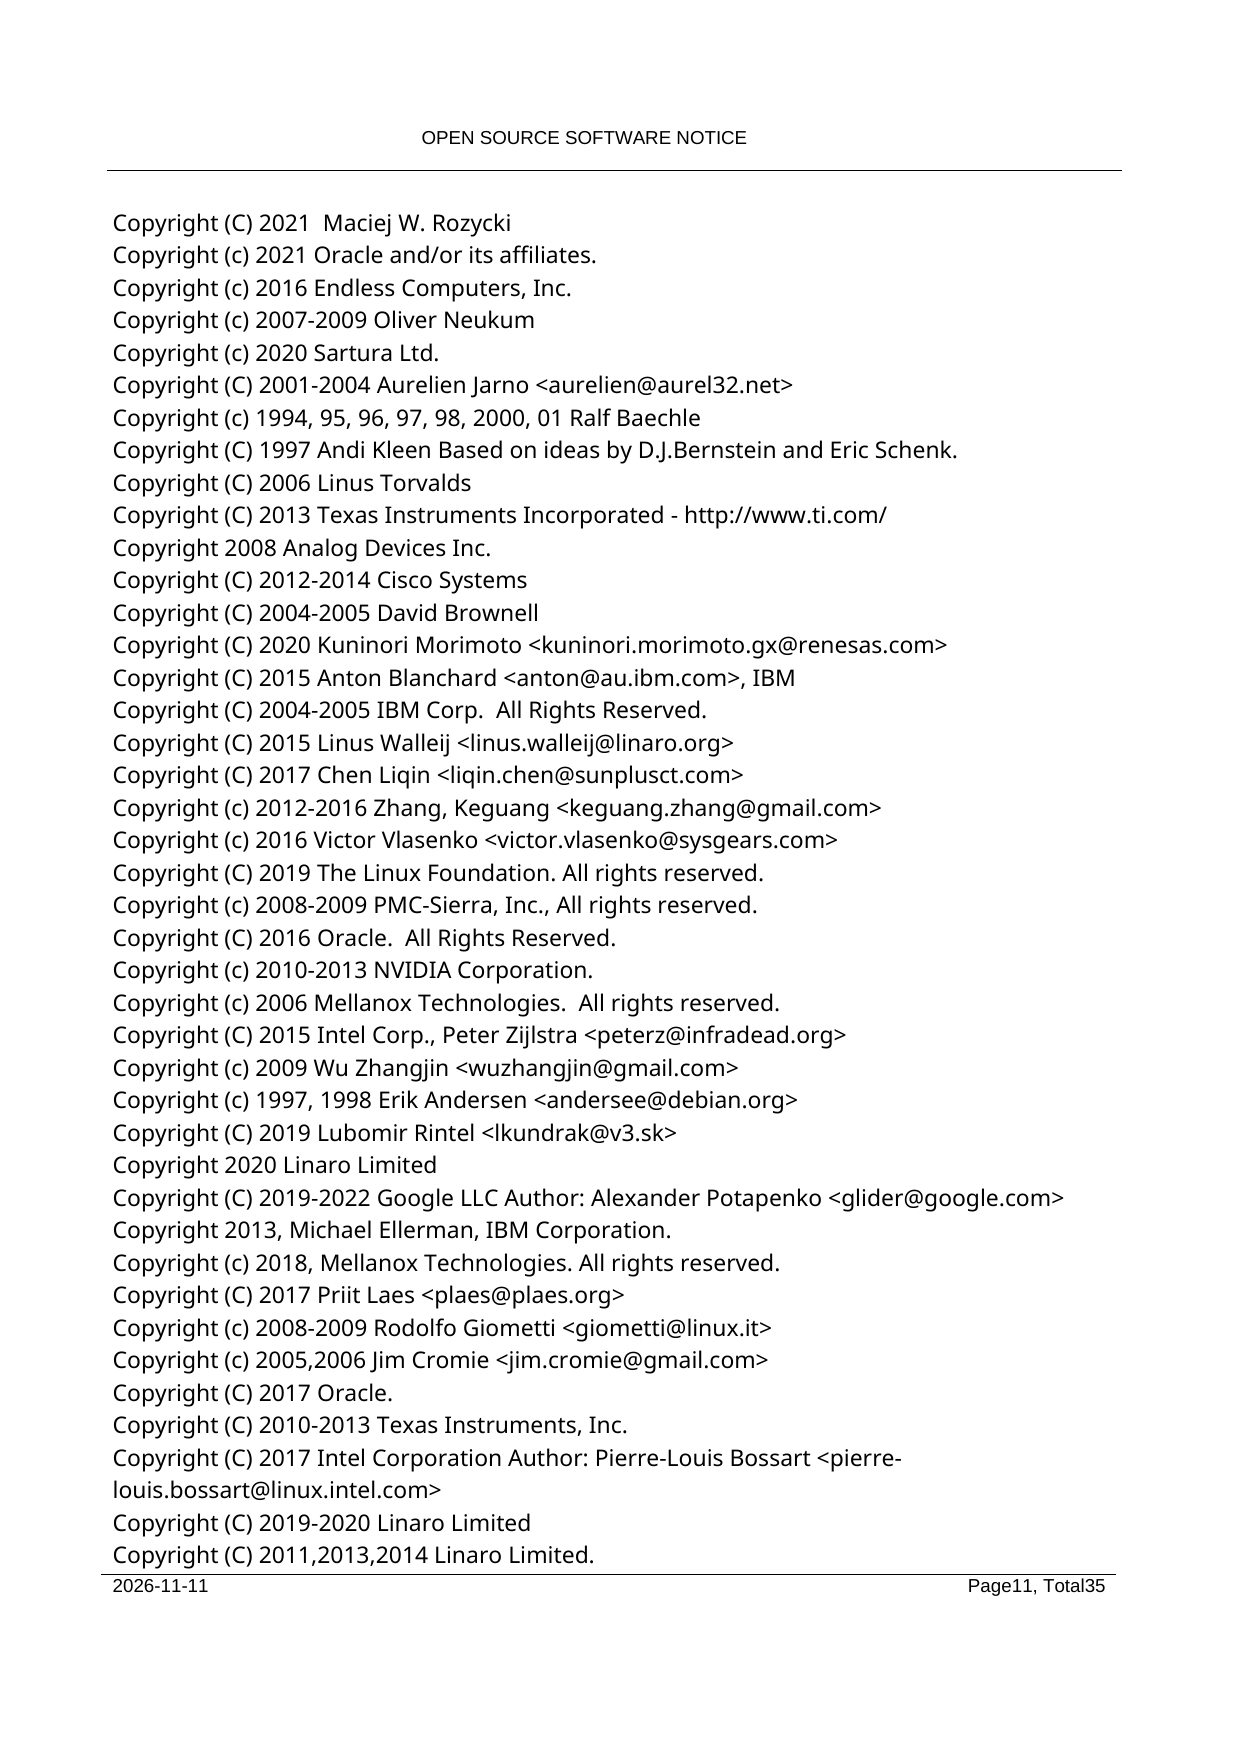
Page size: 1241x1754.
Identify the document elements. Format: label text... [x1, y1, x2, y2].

text Copyright (C) 2017 Chen Liqin <liqin.chen@sunplusct.com> [112, 759, 1128, 791]
text Copyright (c) 2007-2009 Oliver Neukum [112, 304, 1128, 336]
text Copyright (C) 2013 Texas Instruments Incorporated - http://www.ti.com/ [112, 499, 1128, 531]
text Copyright (c) 1994, 95, 96, 97, 98, 2000, 01 Ralf Baechle [112, 401, 1128, 434]
text Copyright 2013, Michael Ellerman, IBM Corporation. [112, 1214, 1128, 1246]
text Copyright (C) 2019 The Linux Foundation. All rights reserved. [112, 856, 1128, 889]
text Copyright (C) 2001-2004 Aurelien Jarno <aurelien@aurel32.net> [112, 369, 1128, 401]
text Copyright (C) 2019-2020 Linaro Limited [112, 1506, 1128, 1539]
text Copyright (c) 2020 Sartura Ltd. [112, 336, 1128, 369]
text Copyright (c) 2012-2016 Zhang, Keguang <keguang.zhang@gmail.com> [112, 791, 1128, 824]
text Copyright (c) 1997, 1998 Erik Andersen <andersee@debian.org> [112, 1084, 1128, 1116]
text Copyright (C) 2015 Linus Walleij <linus.walleij@linaro.org> [112, 726, 1128, 759]
text Copyright (C) 2016 Oracle. All Rights Reserved. [112, 921, 1128, 954]
text Copyright (c) 2010-2013 NVIDIA Corporation. [112, 954, 1128, 986]
text Copyright (c) 2009 Wu Zhangjin <wuzhangjin@gmail.com> [112, 1051, 1128, 1084]
text Copyright 2008 Analog Devices Inc. [112, 531, 1128, 564]
text Copyright (C) 2020 Kuninori Morimoto <kuninori.morimoto.gx@renesas.com> [112, 629, 1128, 661]
text Copyright (C) 2011,2013,2014 Linaro Limited. [112, 1539, 1128, 1571]
text Copyright (c) 2021 Oracle and/or its affiliates. [112, 239, 1128, 271]
text Copyright (C) 2010-2013 Texas Instruments, Inc. [112, 1409, 1128, 1441]
text Copyright (C) 2006 Linus Torvalds [112, 466, 1128, 499]
text Copyright (c) 2018, Mellanox Technologies. All rights reserved. [112, 1246, 1128, 1279]
text Copyright (C) 2021 Maciej W. Rozycki [112, 206, 1128, 239]
text Copyright (C) 2015 Anton Blanchard <anton@au.ibm.com>, IBM [112, 661, 1128, 694]
text Copyright (C) 1997 Andi Kleen Based on ideas by D.J.Bernstein and Eric Schenk. [112, 434, 1128, 466]
text Copyright (c) 2008-2009 PMC-Sierra, Inc., All rights reserved. [112, 889, 1128, 921]
text Copyright (C) 2017 Oracle. [112, 1376, 1128, 1409]
text Copyright (c) 2016 Endless Computers, Inc. [112, 271, 1128, 304]
text Copyright (c) 2006 Mellanox Technologies. All rights reserved. [112, 986, 1128, 1019]
text Copyright (C) 2017 Priit Laes <plaes@plaes.org> [112, 1279, 1128, 1311]
text Copyright (C) 2015 Intel Corp., Peter Zijlstra <peterz@infradead.org> [112, 1019, 1128, 1051]
text Copyright (C) 2004-2005 David Brownell [112, 596, 1128, 629]
text Copyright (C) 2012-2014 Cisco Systems [112, 564, 1128, 596]
text Copyright (C) 2019-2022 Google LLC Author: Alexander Potapenko <glider@google.com> [112, 1181, 1128, 1214]
text Copyright (c) 2005,2006 Jim Cromie <jim.cromie@gmail.com> [112, 1344, 1128, 1376]
text Copyright 2020 Linaro Limited [112, 1149, 1128, 1181]
text Copyright (C) 2017 Intel Corporation Author: Pierre-Louis Bossart <pierre-louis.bossart@linux.intel.com> [112, 1441, 1128, 1506]
text Copyright (C) 2004-2005 IBM Corp. All Rights Reserved. [112, 694, 1128, 726]
text Copyright (C) 2019 Lubomir Rintel <lkundrak@v3.sk> [112, 1116, 1128, 1149]
text Copyright (c) 2016 Victor Vlasenko <victor.vlasenko@sysgears.com> [112, 824, 1128, 856]
text Copyright (c) 2008-2009 Rodolfo Giometti <giometti@linux.it> [112, 1311, 1128, 1344]
